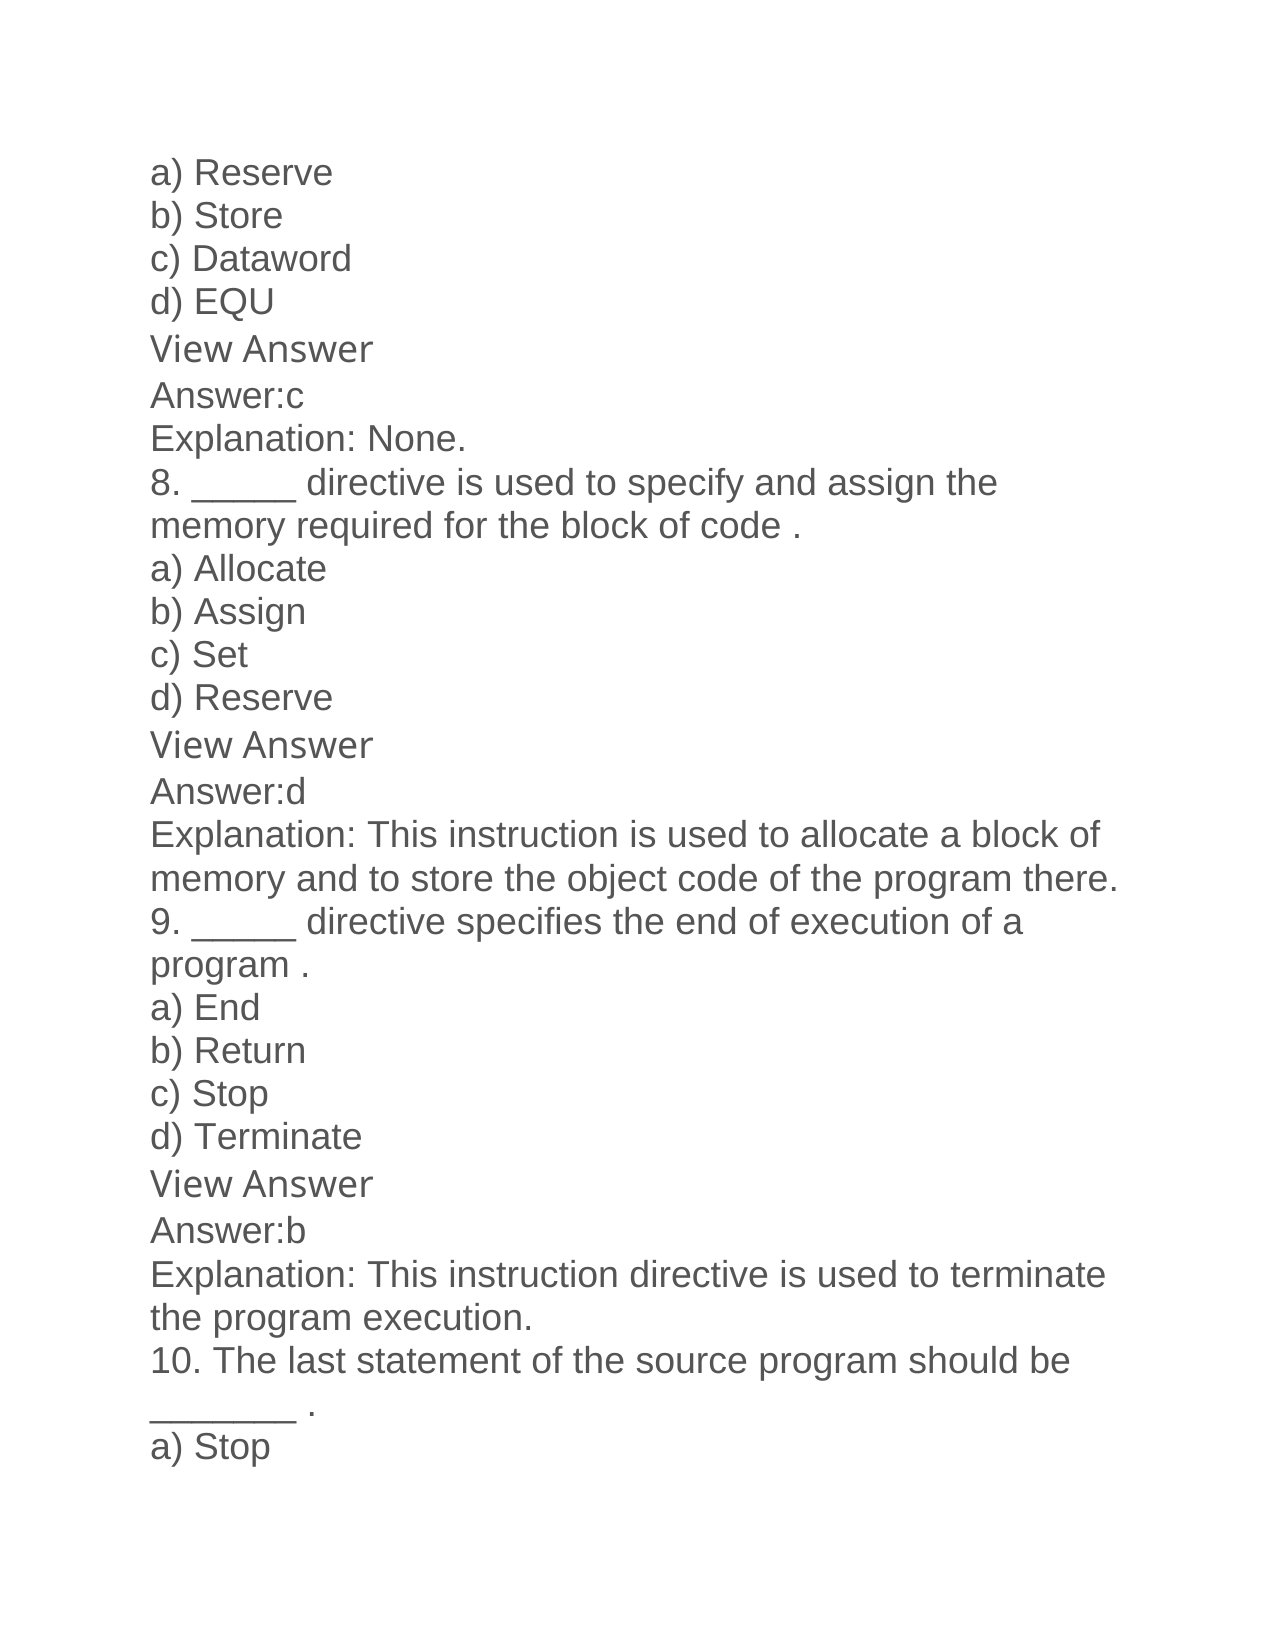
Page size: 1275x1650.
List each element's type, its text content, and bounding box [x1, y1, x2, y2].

text 8. _____ directive is used to specify and assign the memory required for the block of code . a) Allocate b) Assign c) Set d) Reserve View Answer [150, 460, 1125, 769]
text Answer:b Explanation: This instruction directive is used to terminate the program execution. [150, 1209, 1125, 1338]
text Answer:c Explanation: None. [150, 373, 1125, 460]
text 9. _____ directive specifies the end of execution of a program . a) End b) Return c) Stop d) Terminate View Answer [150, 899, 1125, 1209]
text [150, 150, 1125, 373]
text Answer:d Explanation: This instruction is used to allocate a block of memory and to store the object code of the program there. [150, 769, 1125, 899]
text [150, 1338, 1125, 1467]
